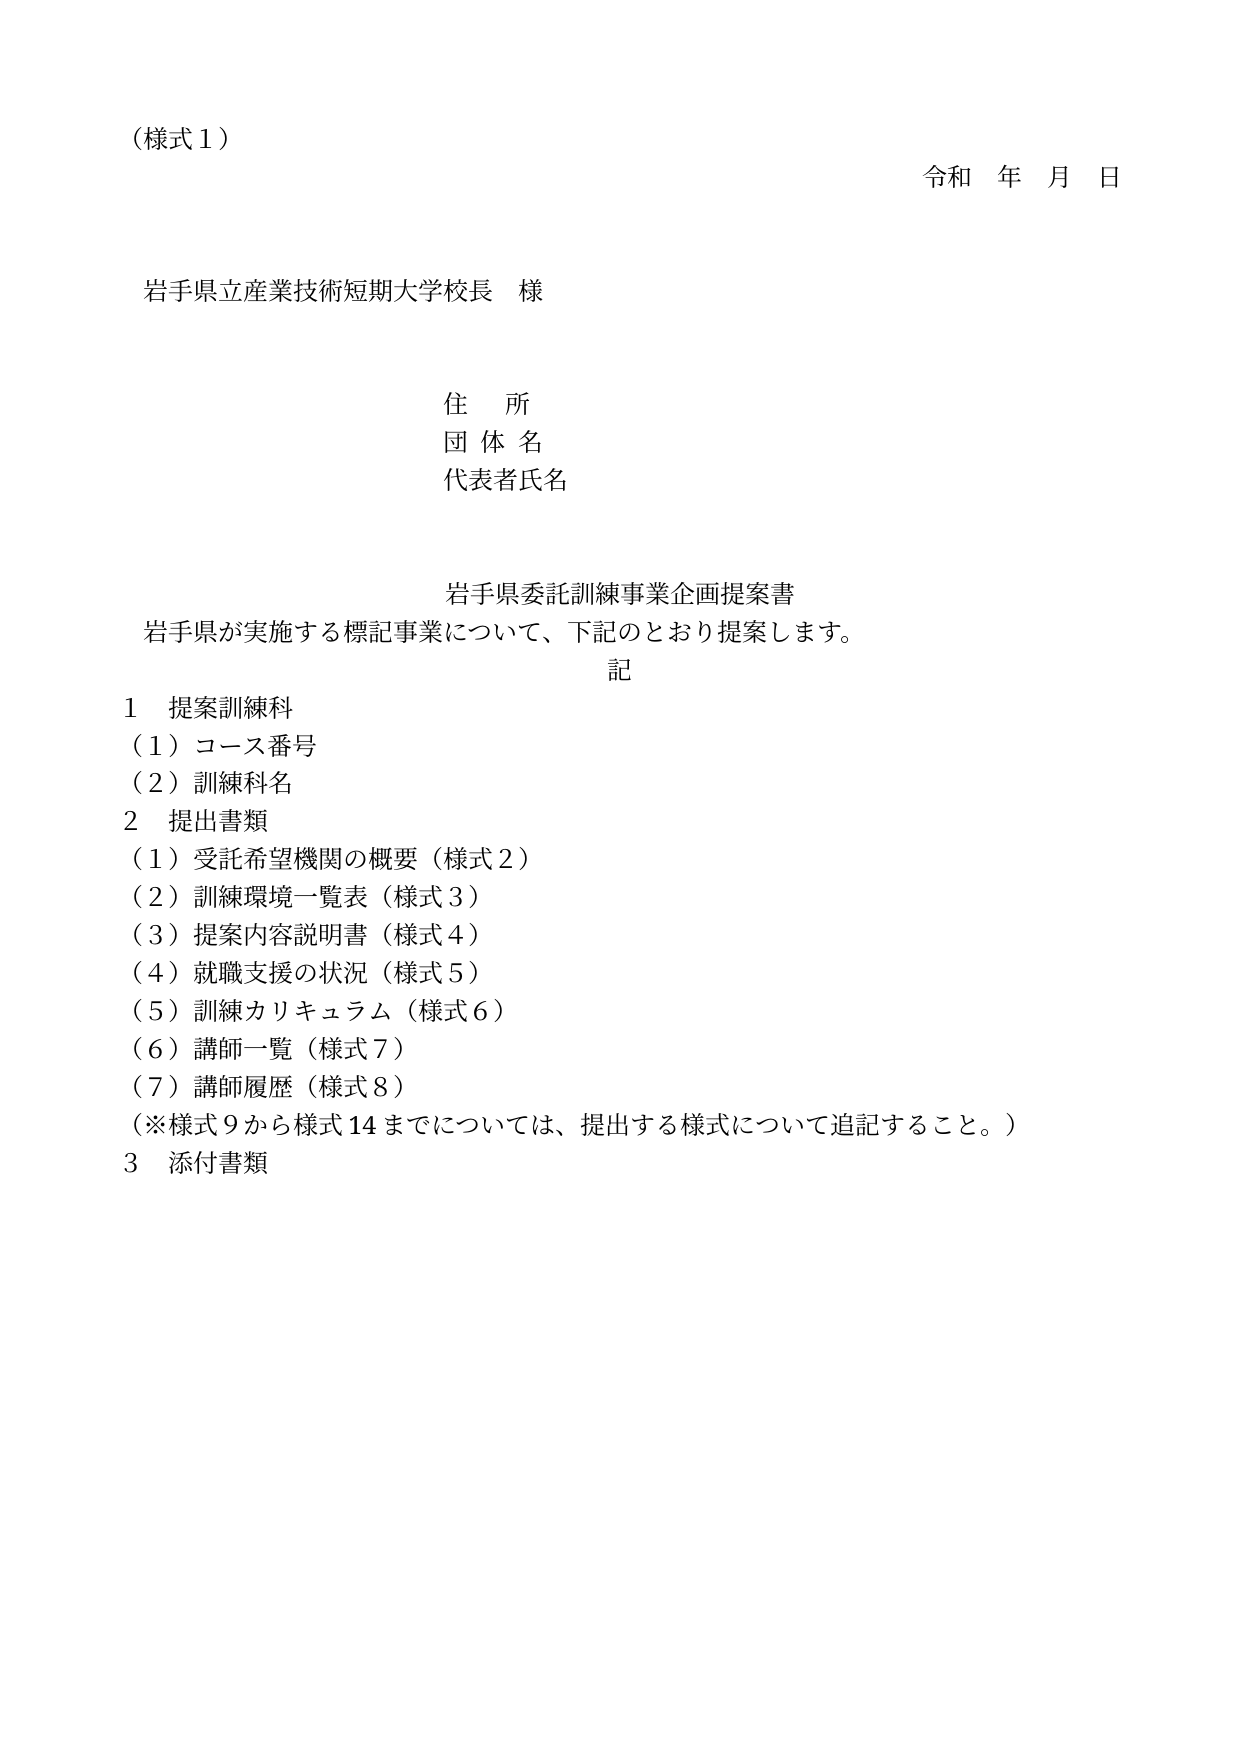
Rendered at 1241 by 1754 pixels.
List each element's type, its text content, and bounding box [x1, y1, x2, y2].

text 岩手県が実施する標記事業について、下記のとおり提案します。 [118, 612, 1122, 649]
text （７）講師履歴（様式８） [118, 1067, 1122, 1104]
text （２）訓練科名 [118, 763, 1122, 801]
text （５）訓練カリキュラム（様式６） [118, 991, 1122, 1029]
text （様式１） [118, 119, 1122, 157]
text 住所 [443, 384, 1122, 422]
text 令和 年 月 日 [118, 157, 1122, 194]
text １ 提案訓練科 [118, 687, 1122, 725]
text 団体名 [443, 422, 1122, 460]
text （１）受託希望機関の概要（様式２） [118, 839, 1122, 877]
text ２ 提出書類 [118, 801, 1122, 839]
text ３ 添付書類 [118, 1142, 1122, 1180]
text （３）提案内容説明書（様式４） [118, 915, 1122, 953]
text 代表者氏名 [443, 460, 1122, 498]
text （１）コース番号 [118, 725, 1122, 763]
text 岩手県委託訓練事業企画提案書 [118, 574, 1122, 612]
text （※様式９から様式14までについては、提出する様式について追記すること。） [118, 1104, 1122, 1142]
text 岩手県立産業技術短期大学校長 様 [118, 270, 1122, 308]
text （４）就職支援の状況（様式５） [118, 953, 1122, 991]
text （２）訓練環境一覧表（様式３） [118, 877, 1122, 915]
text （６）講師一覧（様式７） [118, 1029, 1122, 1067]
subtitle 記 [118, 649, 1122, 687]
